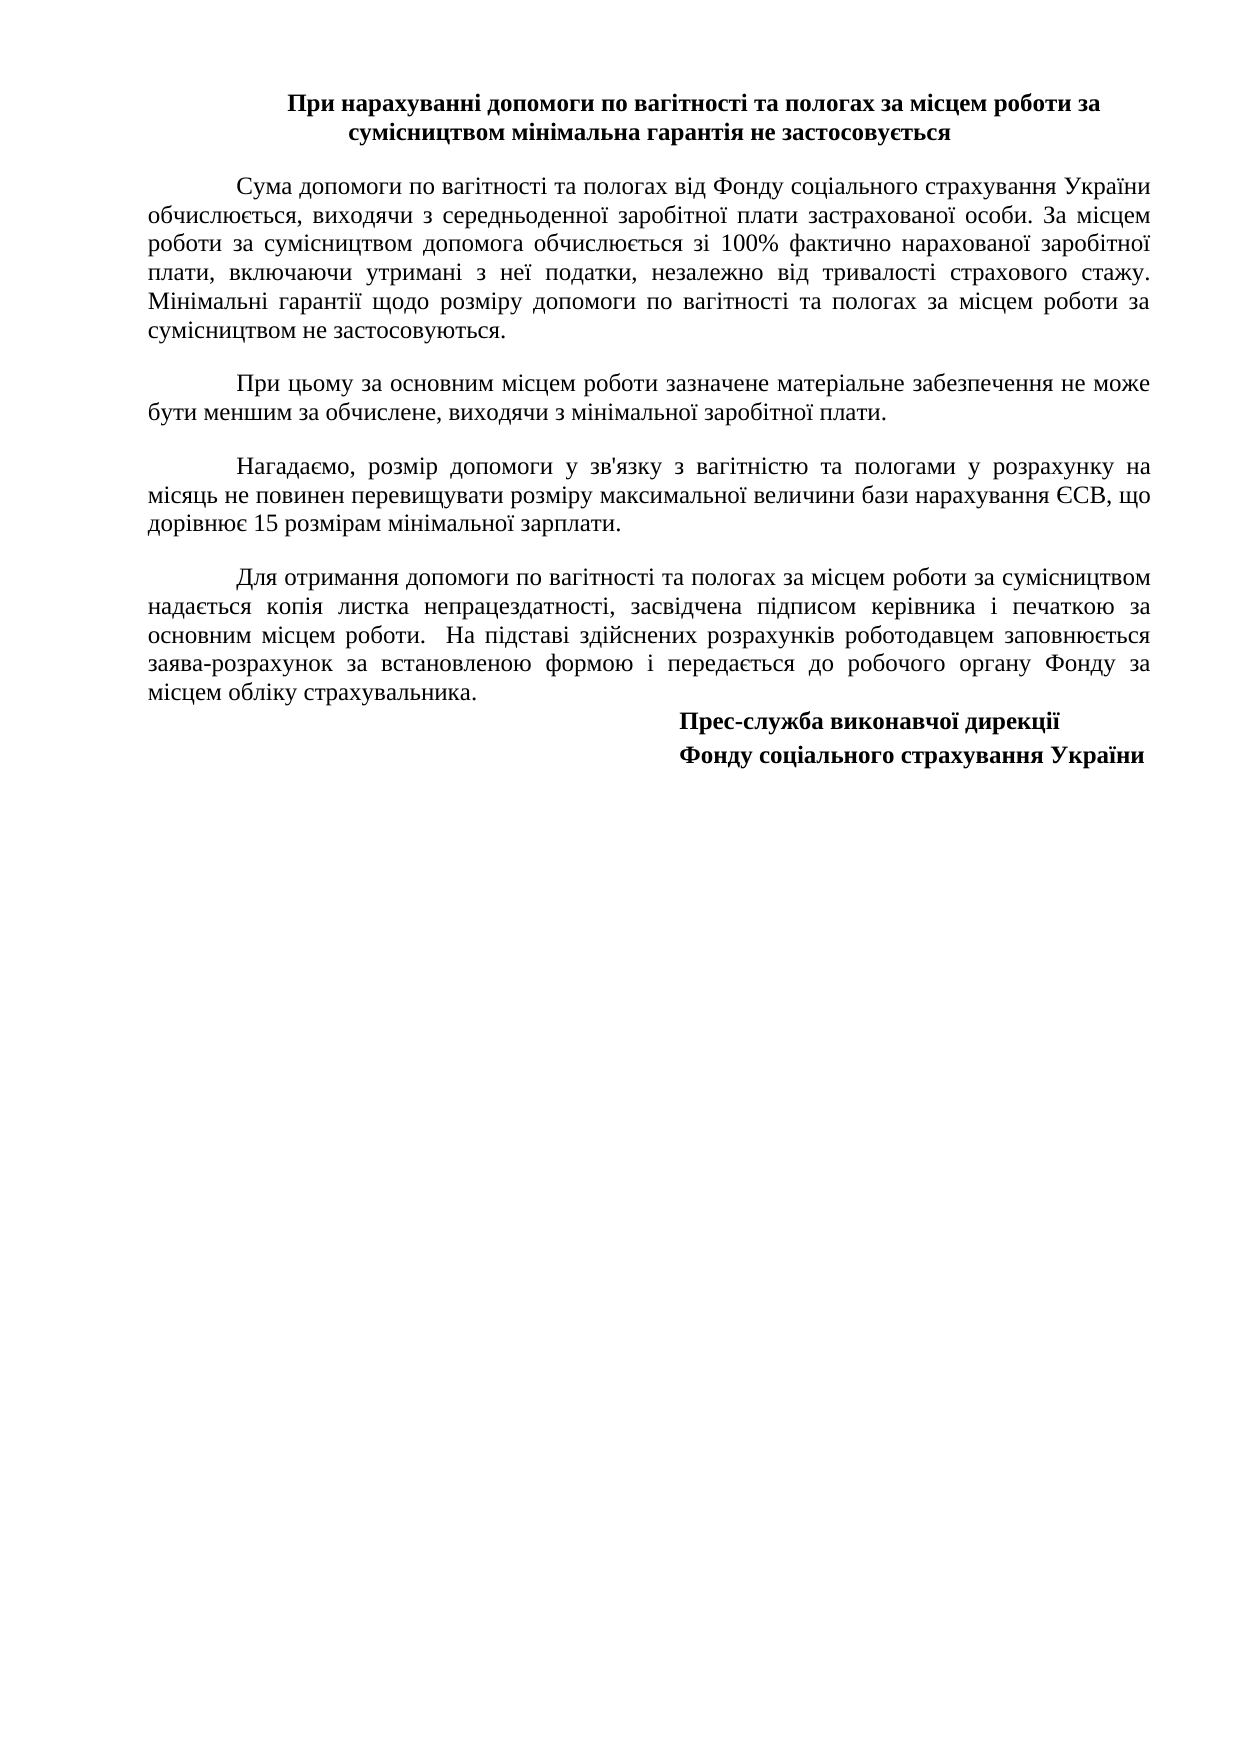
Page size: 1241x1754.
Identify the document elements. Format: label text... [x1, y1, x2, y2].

text Нагадаємо, розмір допомоги у зв'язку з вагітністю та пологами у розрахунку на місяць не повинен перевищувати розміру максимальної величини бази нарахування ЄСВ, що дорівнює 15 розмірам мінімальної зарплати. [148, 451, 1152, 537]
text Сума допомоги по вагітності та пологах від Фонду соціального страхування України обчислюється, виходячи з середньоденної заробітної плати застрахованої особи. За місцем роботи за сумісництвом допомога обчислюється зі 100% фактично нарахованої заробітної плати, включаючи утримані з неї податки, незалежно від тривалості страхового стажу. Мінімальні гарантії щодо розміру допомоги по вагітності та пологах за місцем роботи за сумісництвом не застосовуються. [148, 171, 1152, 343]
text При цьому за основним місцем роботи зазначене матеріальне забезпечення не може бути меншим за обчислене, виходячи з мінімальної заробітної плати. [148, 368, 1152, 426]
text Прес-служба виконавчої дирекції Фонду соціального страхування України [679, 706, 1152, 769]
text При нарахуванні допомоги по вагітності та пологах за місцем роботи за сумісництвом мінімальна гарантія не застосовується [148, 88, 1152, 146]
text Для отримання допомоги по вагітності та пологах за місцем роботи за сумісництвом надається копія листка непрацездатності, засвідчена підписом керівника і печаткою за основним місцем роботи. На підставі здійснених розрахунків роботодавцем заповнюється заява-розрахунок за встановленою формою і передається до робочого органу Фонду за місцем обліку страхувальника. [148, 562, 1152, 706]
